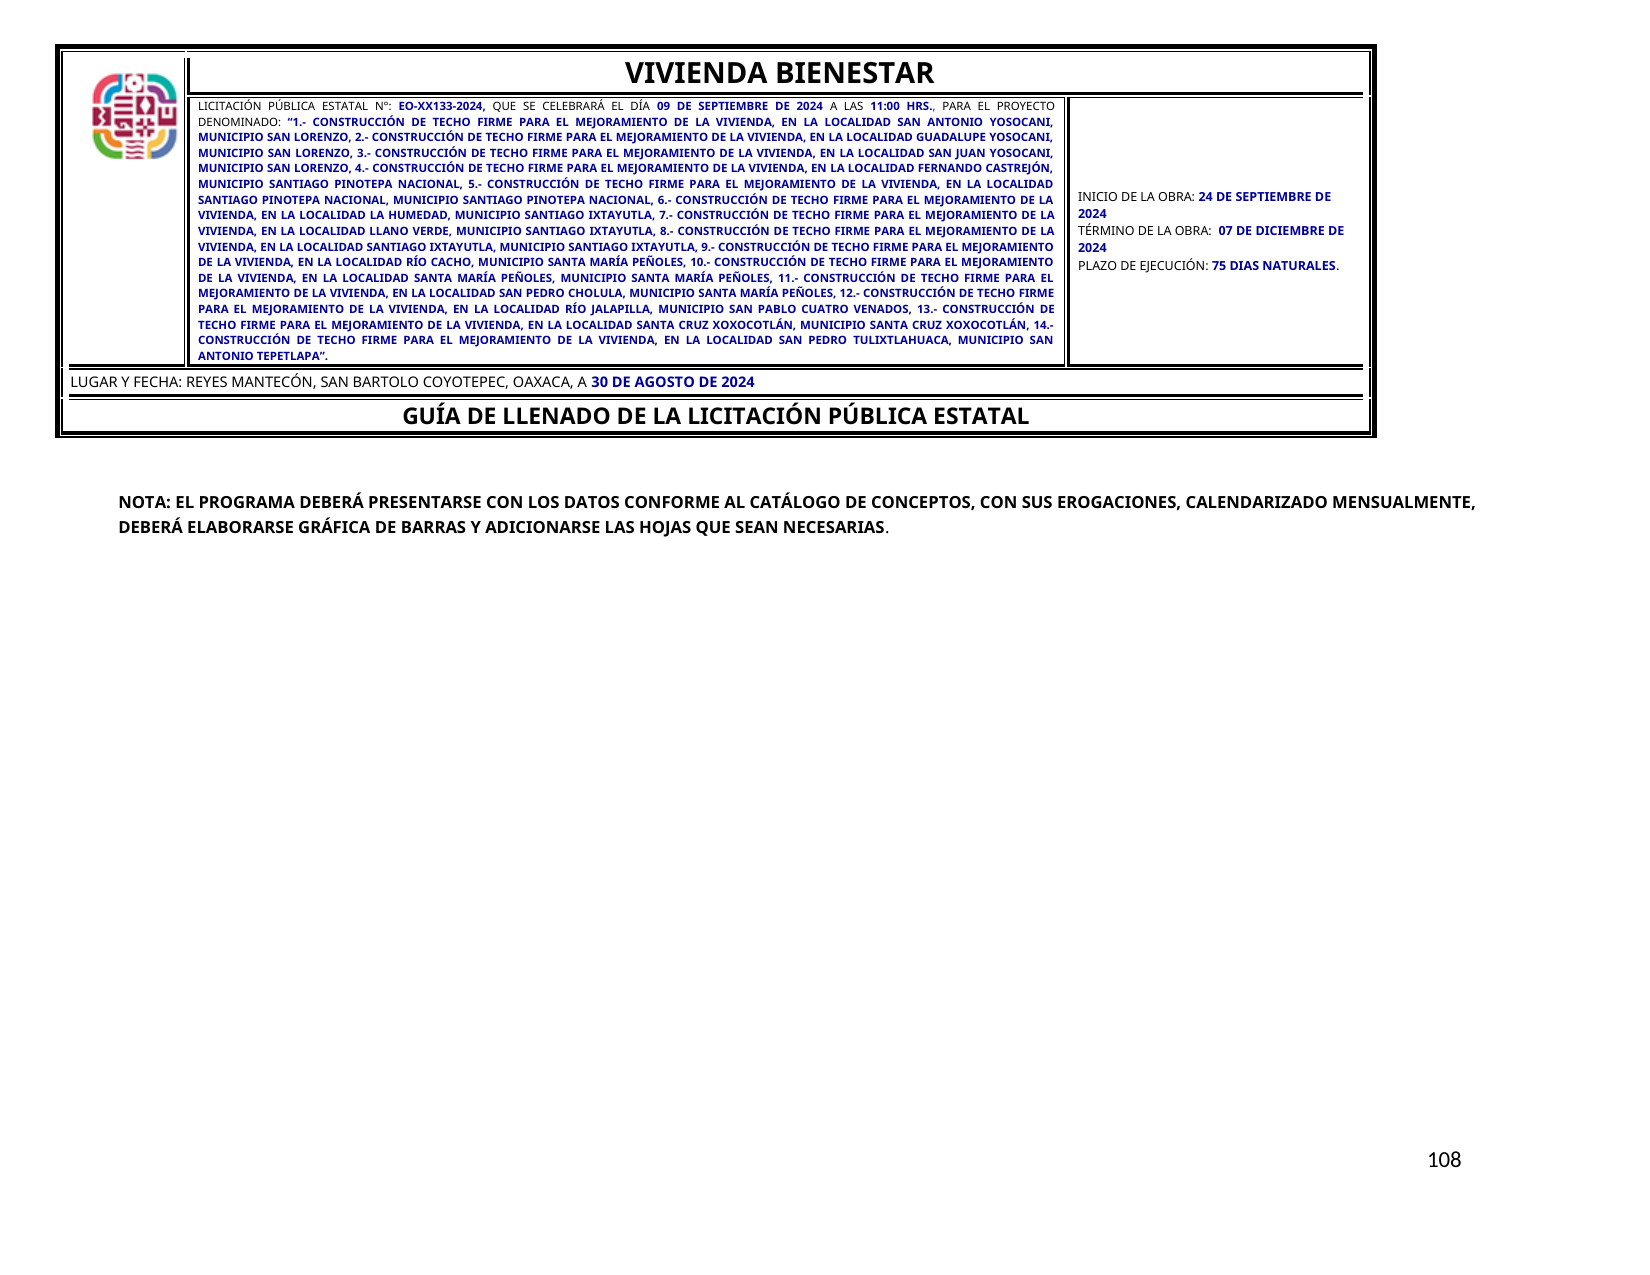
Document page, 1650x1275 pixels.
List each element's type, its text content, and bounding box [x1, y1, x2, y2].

text NOTA: EL PROGRAMA DEBERÁ PRESENTARSE CON LOS DATOS CONFORME AL CATÁLOGO DE CONCEPTOS, CON SUS EROGACIONES, CALENDARIZADO MENSUALMENTE, DEBERÁ ELABORARSE GRÁFICA DE BARRAS Y ADICIONARSE LAS HOJAS QUE SEAN NECESARIAS. [118, 491, 1506, 538]
picture [81, 65, 184, 165]
